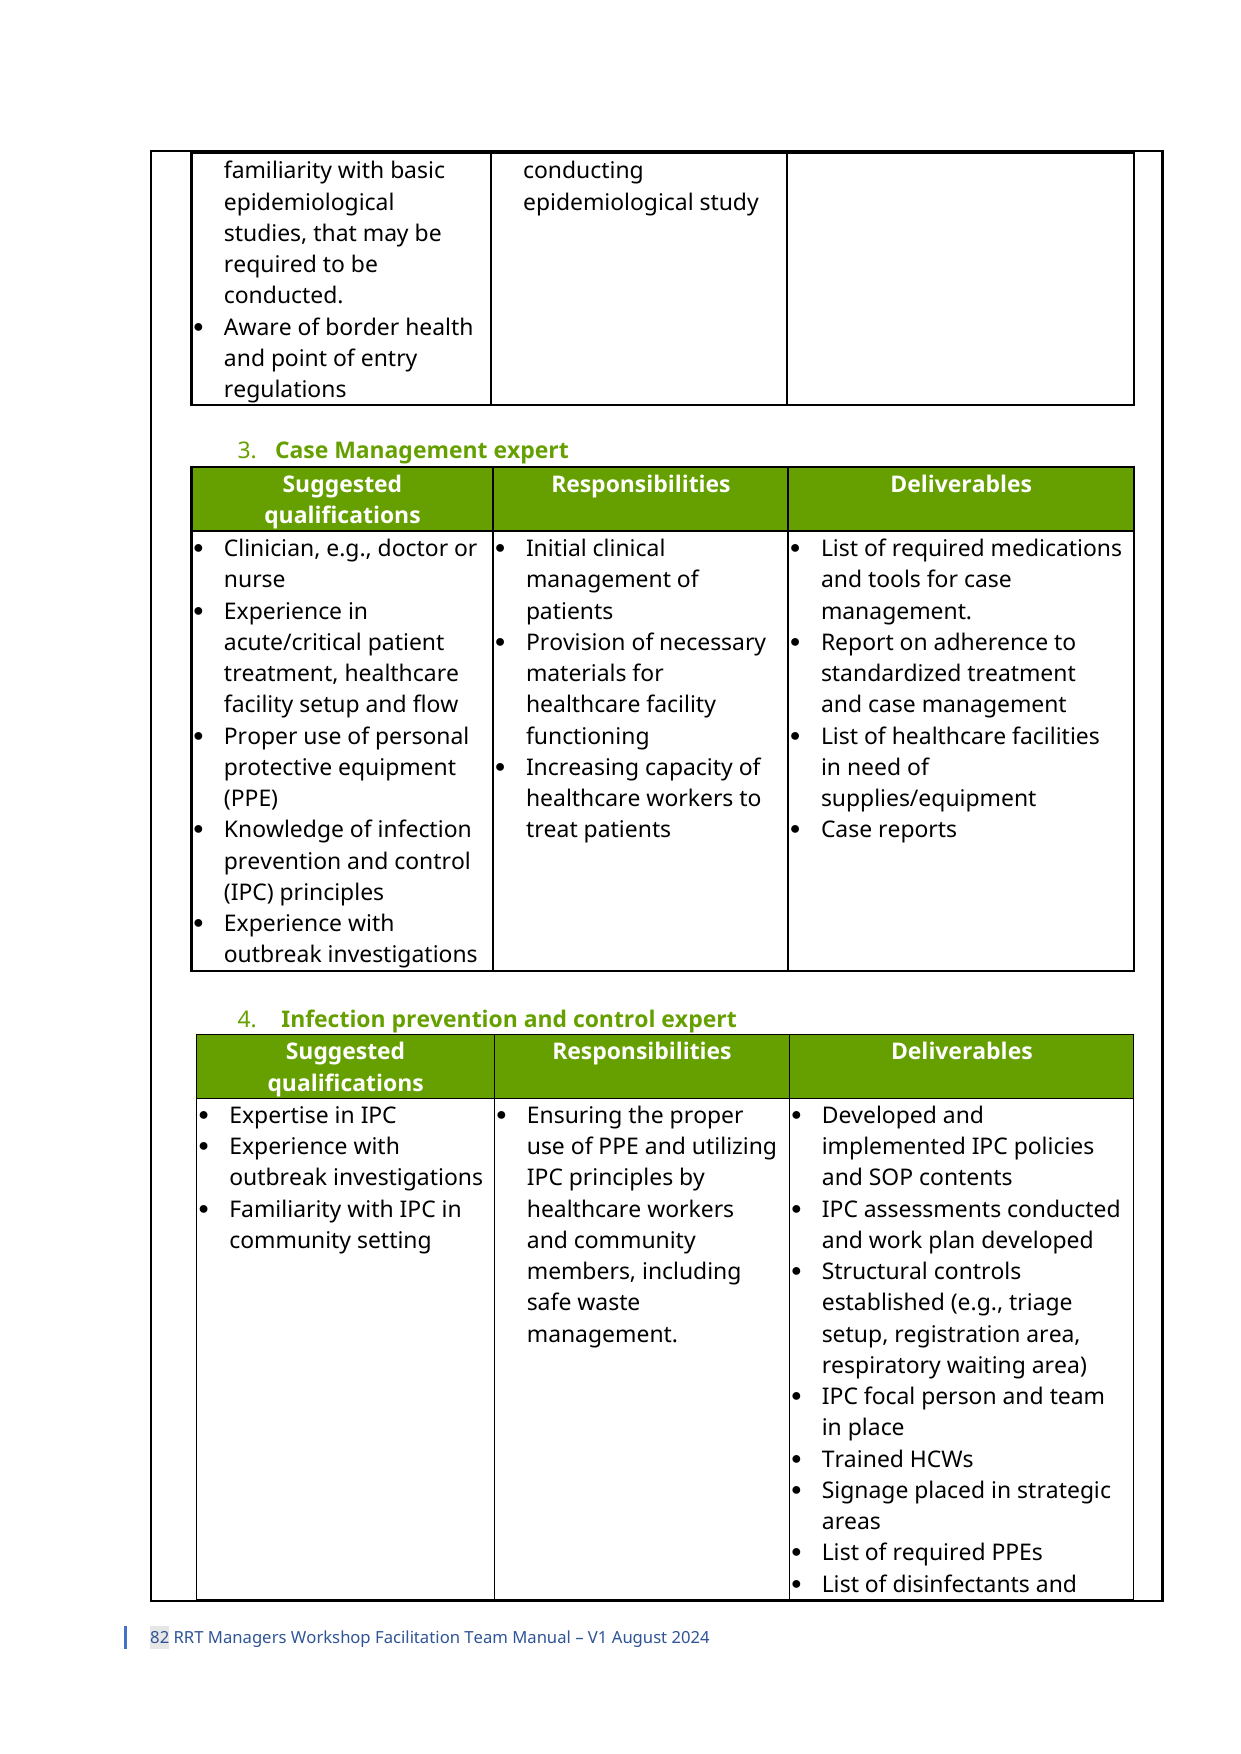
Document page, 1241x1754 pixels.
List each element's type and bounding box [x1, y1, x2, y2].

table_cell [152, 152, 1161, 1600]
